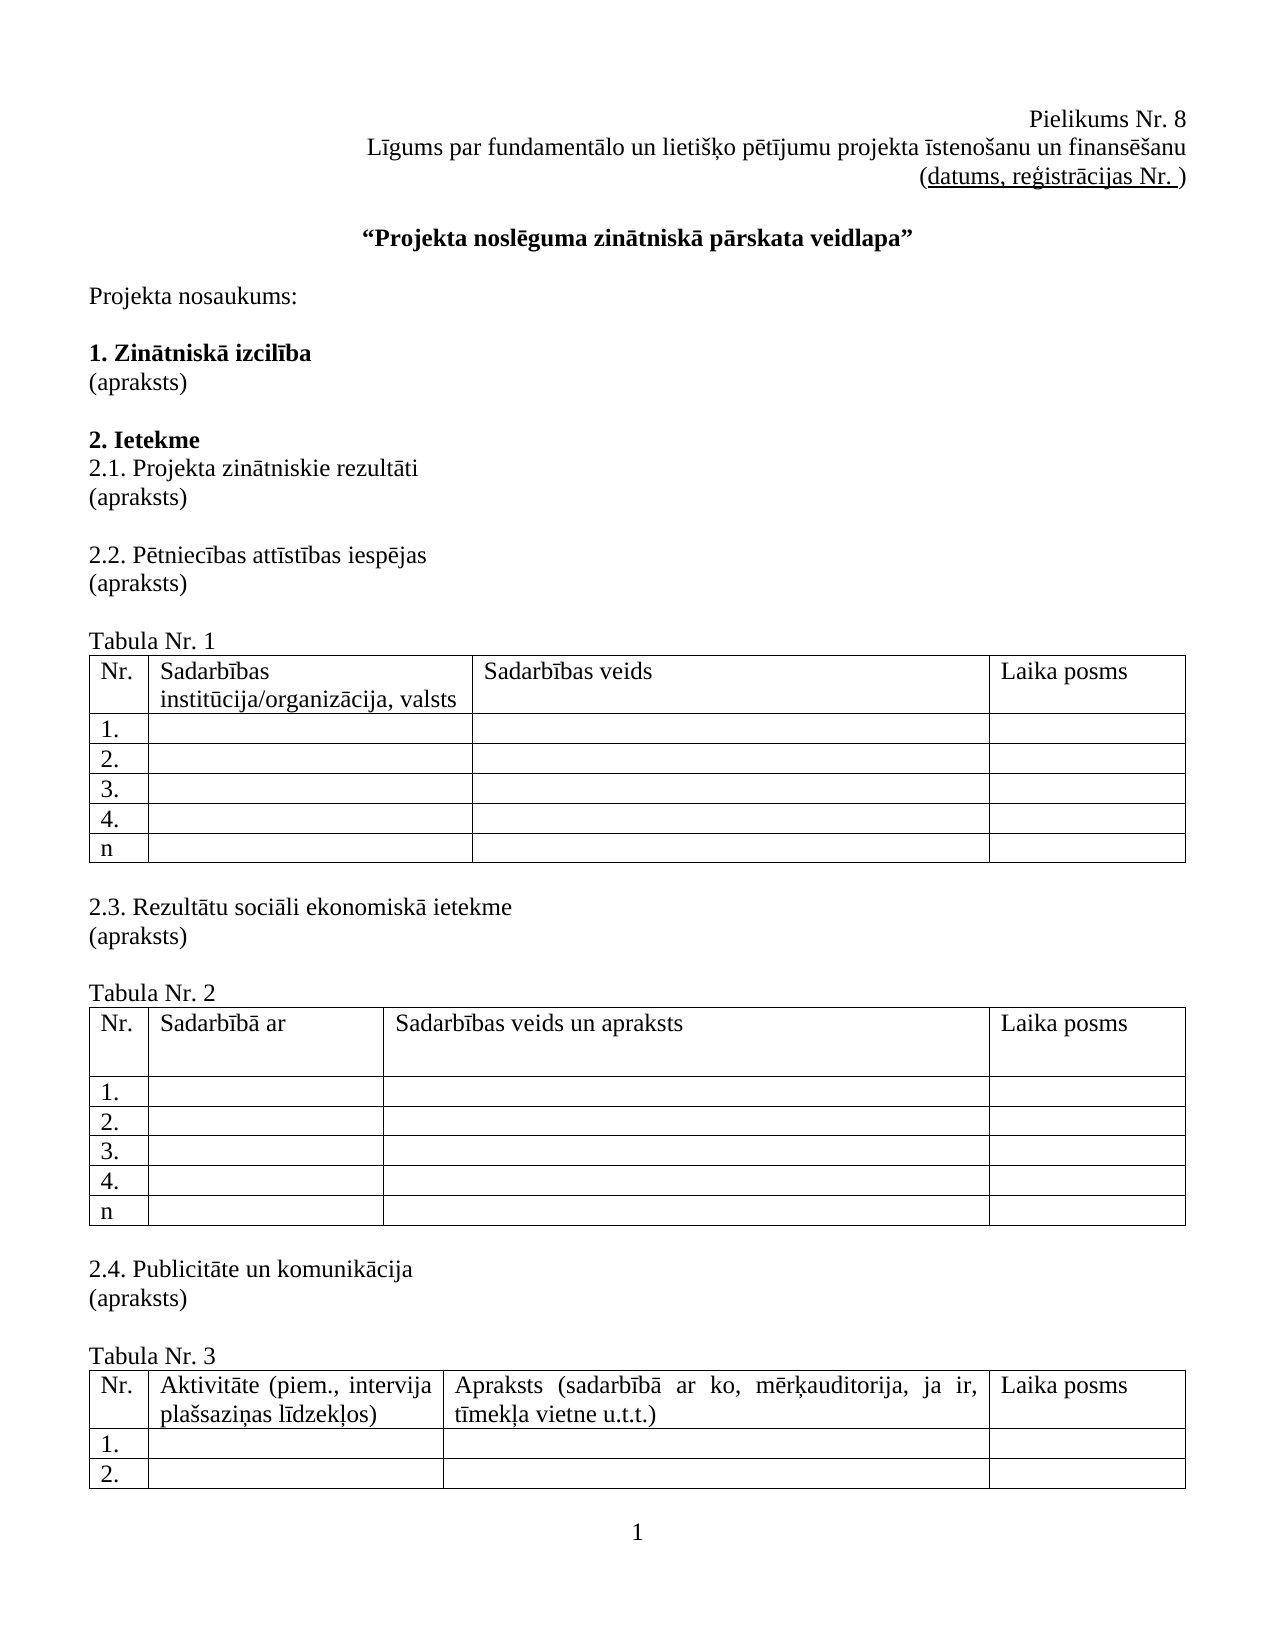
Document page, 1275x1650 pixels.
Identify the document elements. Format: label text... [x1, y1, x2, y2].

text Līgums par fundamentālo un lietišķo pētījumu projekta īstenošanu un finansēšanu [89, 132, 1186, 161]
table_cell [149, 1459, 443, 1488]
table_cell n [90, 1196, 148, 1225]
table_cell 4. [90, 804, 148, 832]
table_cell 1. [90, 1077, 148, 1106]
table_header Laika posms [990, 656, 1185, 713]
table_cell 3. [90, 774, 148, 803]
table_cell [149, 774, 472, 803]
table_cell [149, 1136, 383, 1165]
table_cell 2. [90, 1459, 148, 1488]
table_header Apraksts (sadarbībā ar ko, mērķauditorija, ja ir, tīmekļa vietne u.t.t.) [444, 1371, 989, 1428]
table_cell [149, 1196, 383, 1225]
table_cell [384, 1107, 989, 1135]
table_cell [990, 1107, 1185, 1135]
text (datums, reģistrācijas Nr. ) [89, 161, 1186, 190]
table_cell 4. [90, 1166, 148, 1195]
table_cell [149, 1107, 383, 1135]
table_cell [990, 1429, 1185, 1458]
table_cell [990, 1077, 1185, 1106]
text Tabula Nr. 3 [89, 1341, 1186, 1369]
text (apraksts) [89, 921, 1186, 949]
table_cell [149, 1166, 383, 1195]
table_header Nr. [90, 1008, 148, 1076]
table_cell [444, 1459, 989, 1488]
text 2.1. Projekta zinātniskie rezultāti [89, 453, 1186, 482]
table_cell [990, 1459, 1185, 1488]
table_header Sadarbības veids [473, 656, 989, 713]
table_cell 2. [90, 744, 148, 773]
table_cell 2. [90, 1107, 148, 1135]
table_cell [990, 774, 1185, 803]
table_cell [473, 714, 989, 743]
table_header Nr. [90, 1371, 148, 1428]
table_cell [384, 1077, 989, 1106]
text (apraksts) [89, 1283, 1186, 1312]
table_cell [384, 1196, 989, 1225]
text 2.3. Rezultātu sociāli ekonomiskā ietekme [89, 892, 1186, 921]
table_header Sadarbībā ar [149, 1008, 383, 1076]
table_cell n [90, 834, 148, 862]
table_header Nr. [90, 656, 148, 713]
table_cell [990, 804, 1185, 832]
table_cell [990, 714, 1185, 743]
table_header Sadarbības veids un apraksts [384, 1008, 989, 1076]
table_header Laika posms [990, 1008, 1185, 1076]
table_header Sadarbības institūcija/organizācija, valsts [149, 656, 472, 713]
table_cell [990, 1166, 1185, 1195]
text Projekta nosaukums: [89, 281, 1186, 310]
table_cell [149, 1429, 443, 1458]
table_cell [384, 1136, 989, 1165]
table_cell [149, 804, 472, 832]
text 2.2. Pētniecības attīstības iespējas [89, 540, 1186, 568]
text (apraksts) [89, 568, 1186, 597]
table_cell [990, 834, 1185, 862]
table_cell [149, 1077, 383, 1106]
text 2.4. Publicitāte un komunikācija [89, 1254, 1186, 1283]
text “Projekta noslēguma zinātniskā pārskata veidlapa” [89, 223, 1186, 252]
text Tabula Nr. 2 [89, 978, 1186, 1007]
text Pielikums Nr. 8 [89, 104, 1186, 132]
table_cell 3. [90, 1136, 148, 1165]
table_header Aktivitāte (piem., intervija plašsaziņas līdzekļos) [149, 1371, 443, 1428]
table_cell [444, 1429, 989, 1458]
table_cell [384, 1166, 989, 1195]
table_cell [990, 1136, 1185, 1165]
text 1. Zinātniskā izcilība [89, 338, 1186, 367]
table_cell [473, 804, 989, 832]
table_cell [473, 834, 989, 862]
table_cell [473, 744, 989, 773]
table_cell [149, 744, 472, 773]
text (apraksts) [89, 482, 1186, 511]
table_cell [990, 744, 1185, 773]
table_cell [990, 1196, 1185, 1225]
text 2. Ietekme [89, 425, 1186, 453]
table_header Laika posms [990, 1371, 1185, 1428]
table_cell 1. [90, 714, 148, 743]
table_cell [473, 774, 989, 803]
text (apraksts) [89, 367, 1186, 396]
text Tabula Nr. 1 [89, 626, 1186, 655]
table_cell [149, 834, 472, 862]
table_cell 1. [90, 1429, 148, 1458]
table_cell [149, 714, 472, 743]
